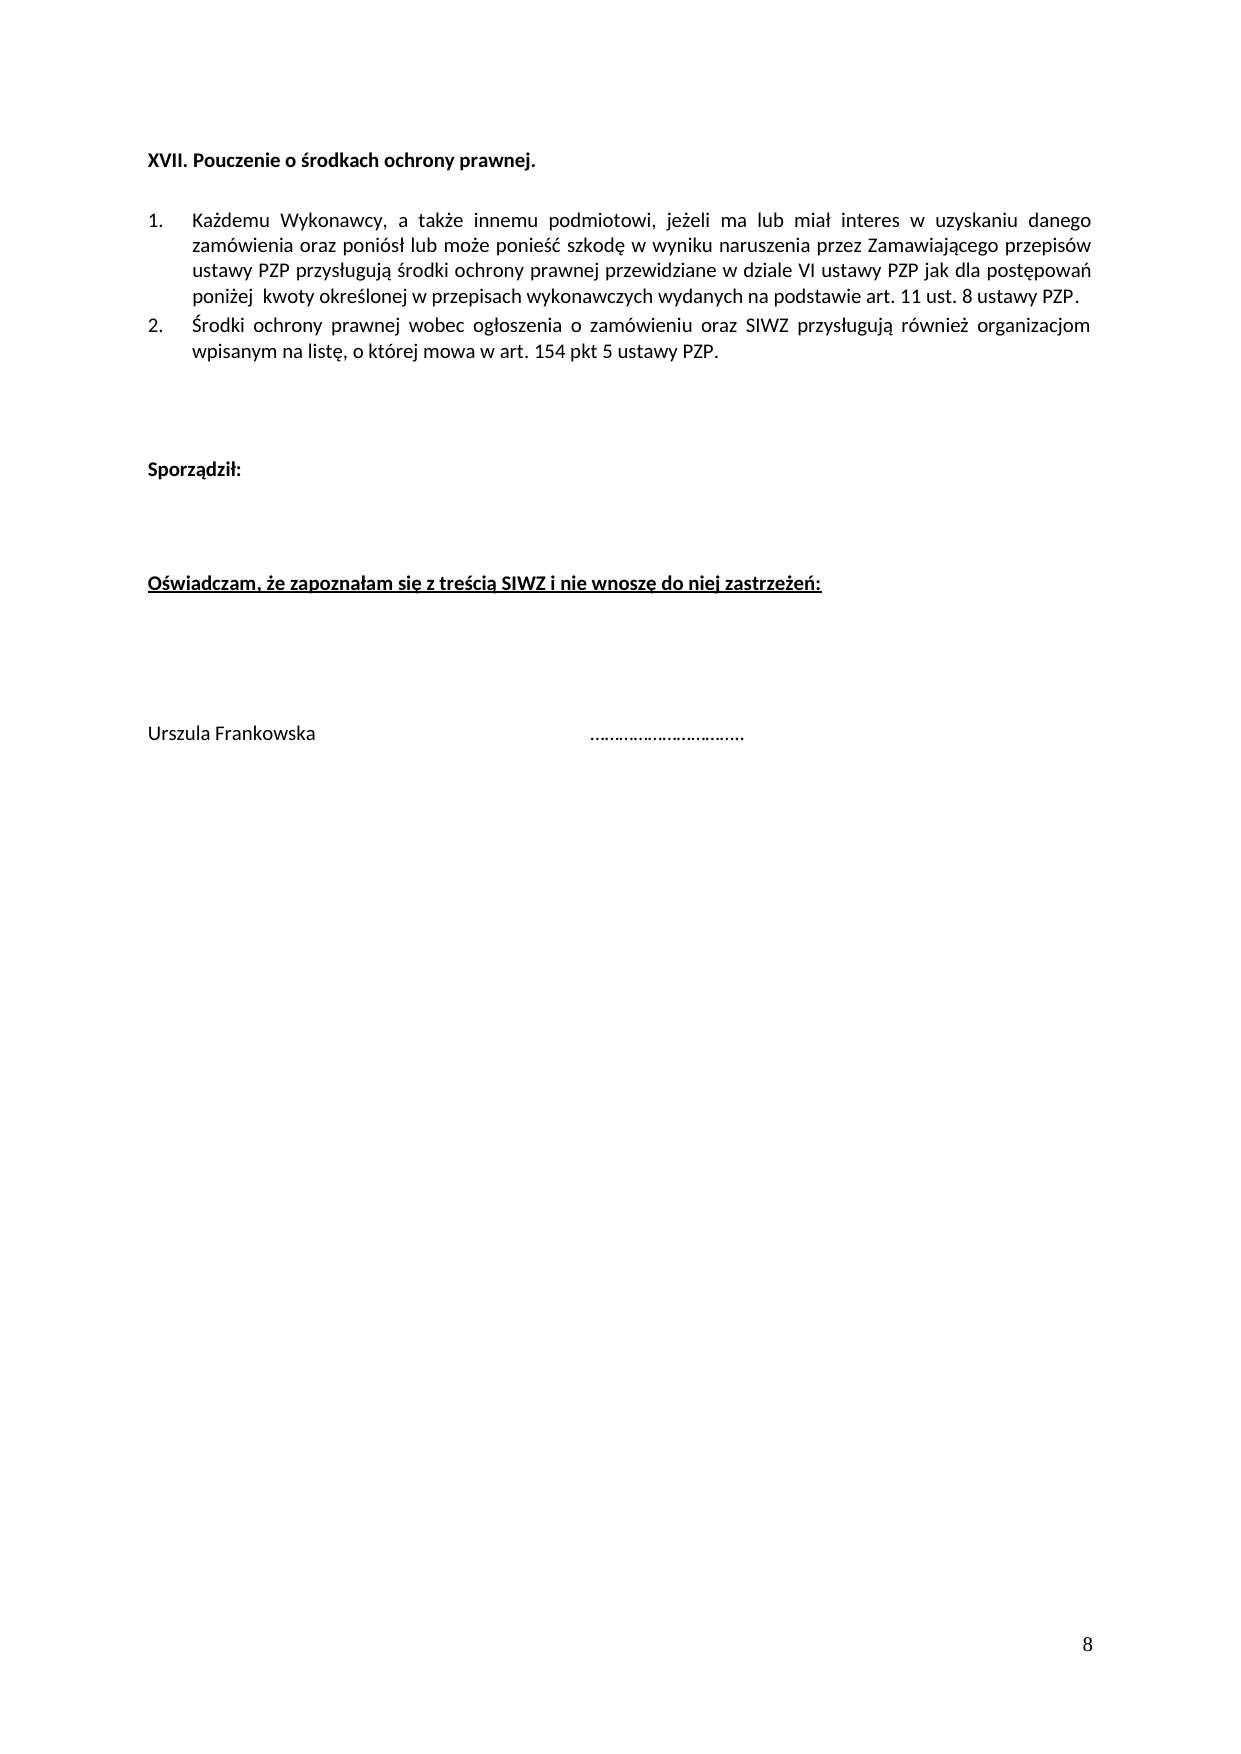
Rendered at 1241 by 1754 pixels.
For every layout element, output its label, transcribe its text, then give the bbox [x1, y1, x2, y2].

text Oświadczam, że zapoznałam się z treścią SIWZ i nie wnoszę do niej zastrzeżeń: [148, 570, 1093, 595]
list Środki ochrony prawnej wobec ogłoszenia o zamówieniu oraz SIWZ przysługują również organizacjom wpisanym na listę, o której mowa w art. 154 pkt 5 ustawy PZP. [148, 313, 1093, 363]
text Sporządził: [148, 456, 1093, 482]
text Urszula Frankowska ………………………….. [148, 720, 1093, 745]
list Każdemu Wykonawcy, a także innemu podmiotowi, jeżeli ma lub miał interes w uzyskaniu danego zamówienia oraz poniósł lub może ponieść szkodę w wyniku naruszenia przez Zamawiającego przepisów ustawy PZP przysługują środki ochrony prawnej przewidziane w dziale VI ustawy PZP jak dla postępowań poniżej kwoty określonej w przepisach wykonawczych wydanych na podstawie art. 11 ust. 8 ustawy PZP. [148, 207, 1093, 308]
text XVII. Pouczenie o środkach ochrony prawnej. [148, 148, 1093, 173]
